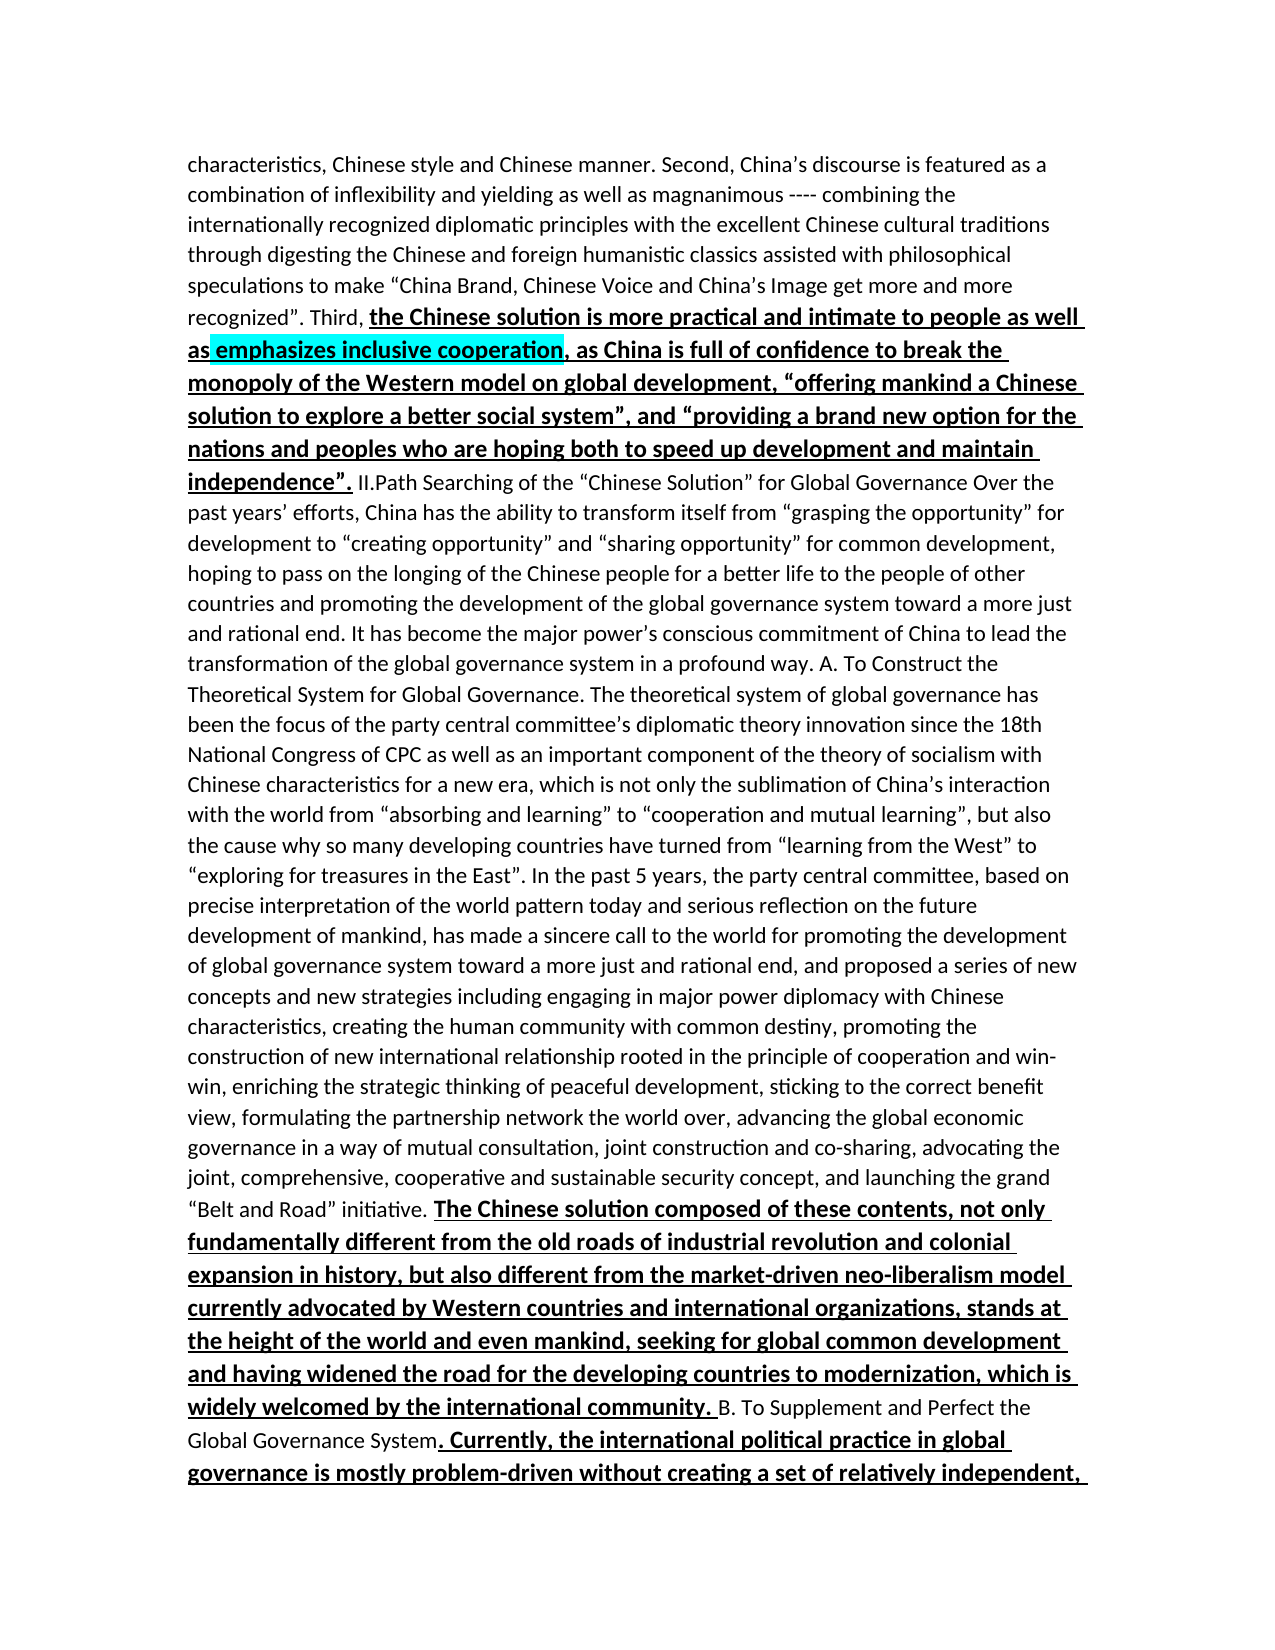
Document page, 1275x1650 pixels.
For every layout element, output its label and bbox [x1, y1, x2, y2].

text [187, 150, 1087, 1483]
